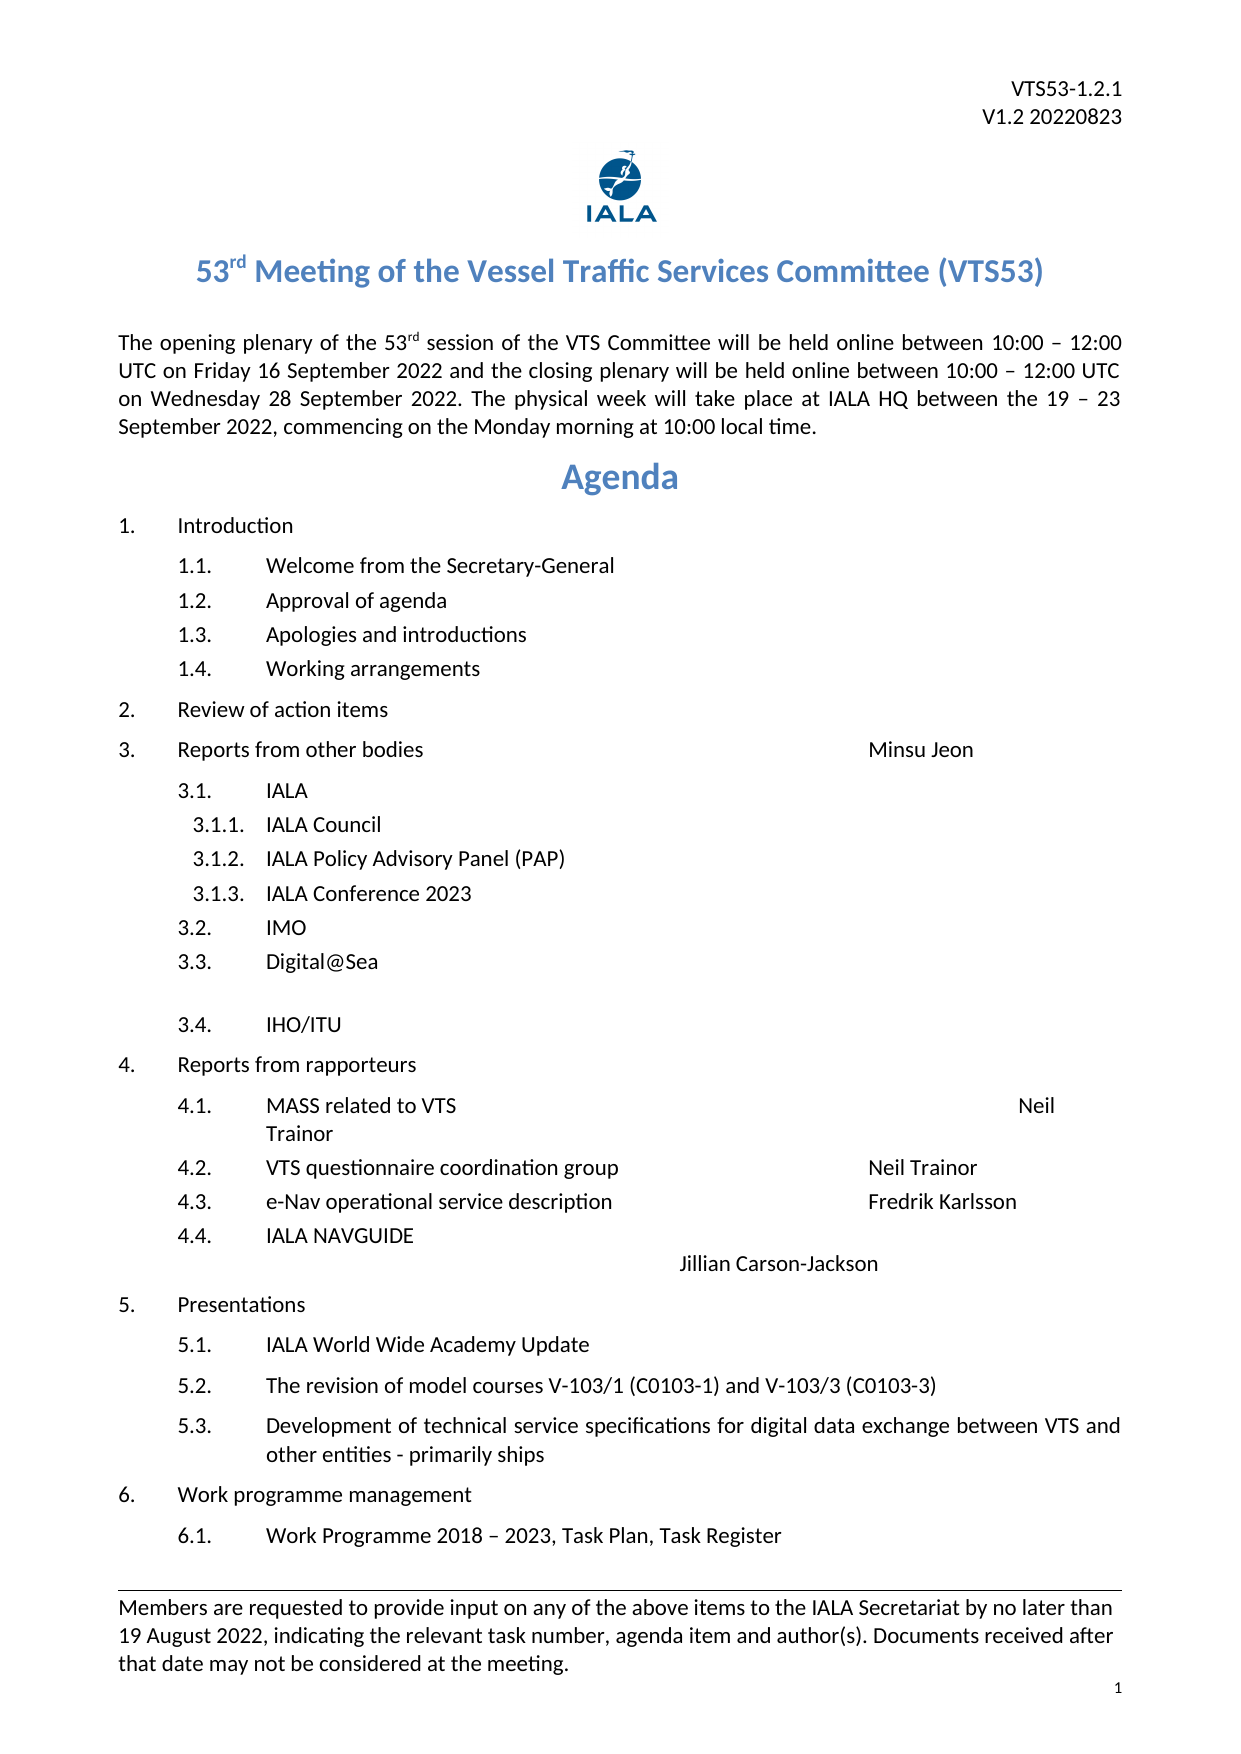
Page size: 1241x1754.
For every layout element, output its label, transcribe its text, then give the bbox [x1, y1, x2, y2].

list IALA Policy Advisory Panel (PAP) [192, 844, 1122, 873]
list Apologies and introductions [177, 620, 1122, 648]
text Agenda [118, 453, 1122, 499]
list Reports from other bodies Minsu Jeon [118, 736, 1122, 763]
list IALA Conference 2023 [192, 879, 1122, 907]
list IMO [177, 913, 1122, 941]
text 53rd Meeting of the Vessel Traffic Services Committee (VTS53) [118, 250, 1122, 291]
list Introduction [118, 511, 1122, 539]
list Work programme management [118, 1480, 1122, 1508]
list The revision of model courses V-103/1 (C0103-1) and V-103/3 (C0103-3) [177, 1371, 1122, 1399]
list IHO/ITU [177, 1010, 1122, 1038]
list Reports from rapporteurs [118, 1050, 1122, 1078]
list IALA World Wide Academy Update [177, 1331, 1122, 1359]
picture [571, 142, 669, 238]
list Work Programme 2018 – 2023, Task Plan, Task Register [177, 1521, 1122, 1549]
list IALA Council [192, 810, 1122, 838]
list Approval of agenda [177, 586, 1122, 614]
list Development of technical service specifications for digital data exchange between VTS and other entities - primarily ships [177, 1412, 1122, 1468]
list Digital@Sea [177, 947, 1122, 1003]
text The opening plenary of the 53rd session of the VTS Committee will be held online between 10:00 – 12:00 UTC on Friday 16 September 2022 and the closing plenary will be held online between 10:00 – 12:00 UTC on Wednesday 28 September 2022. The physical week will take place at IALA HQ between the 19 – 23 September 2022, commencing on the Monday morning at 10:00 local time. [118, 328, 1122, 440]
list e-Nav operational service description Fredrik Karlsson [177, 1187, 1122, 1215]
list IALA NAVGUIDE Jillian Carson-Jackson [177, 1222, 1122, 1278]
list Working arrangements [177, 654, 1122, 682]
list Review of action items [118, 695, 1122, 723]
list Presentations [118, 1290, 1122, 1318]
list IALA [177, 776, 1122, 804]
list VTS questionnaire coordination group Neil Trainor [177, 1153, 1122, 1181]
list MASS related to VTS Neil Trainor [177, 1091, 1122, 1147]
list Welcome from the Secretary-General [177, 552, 1122, 580]
